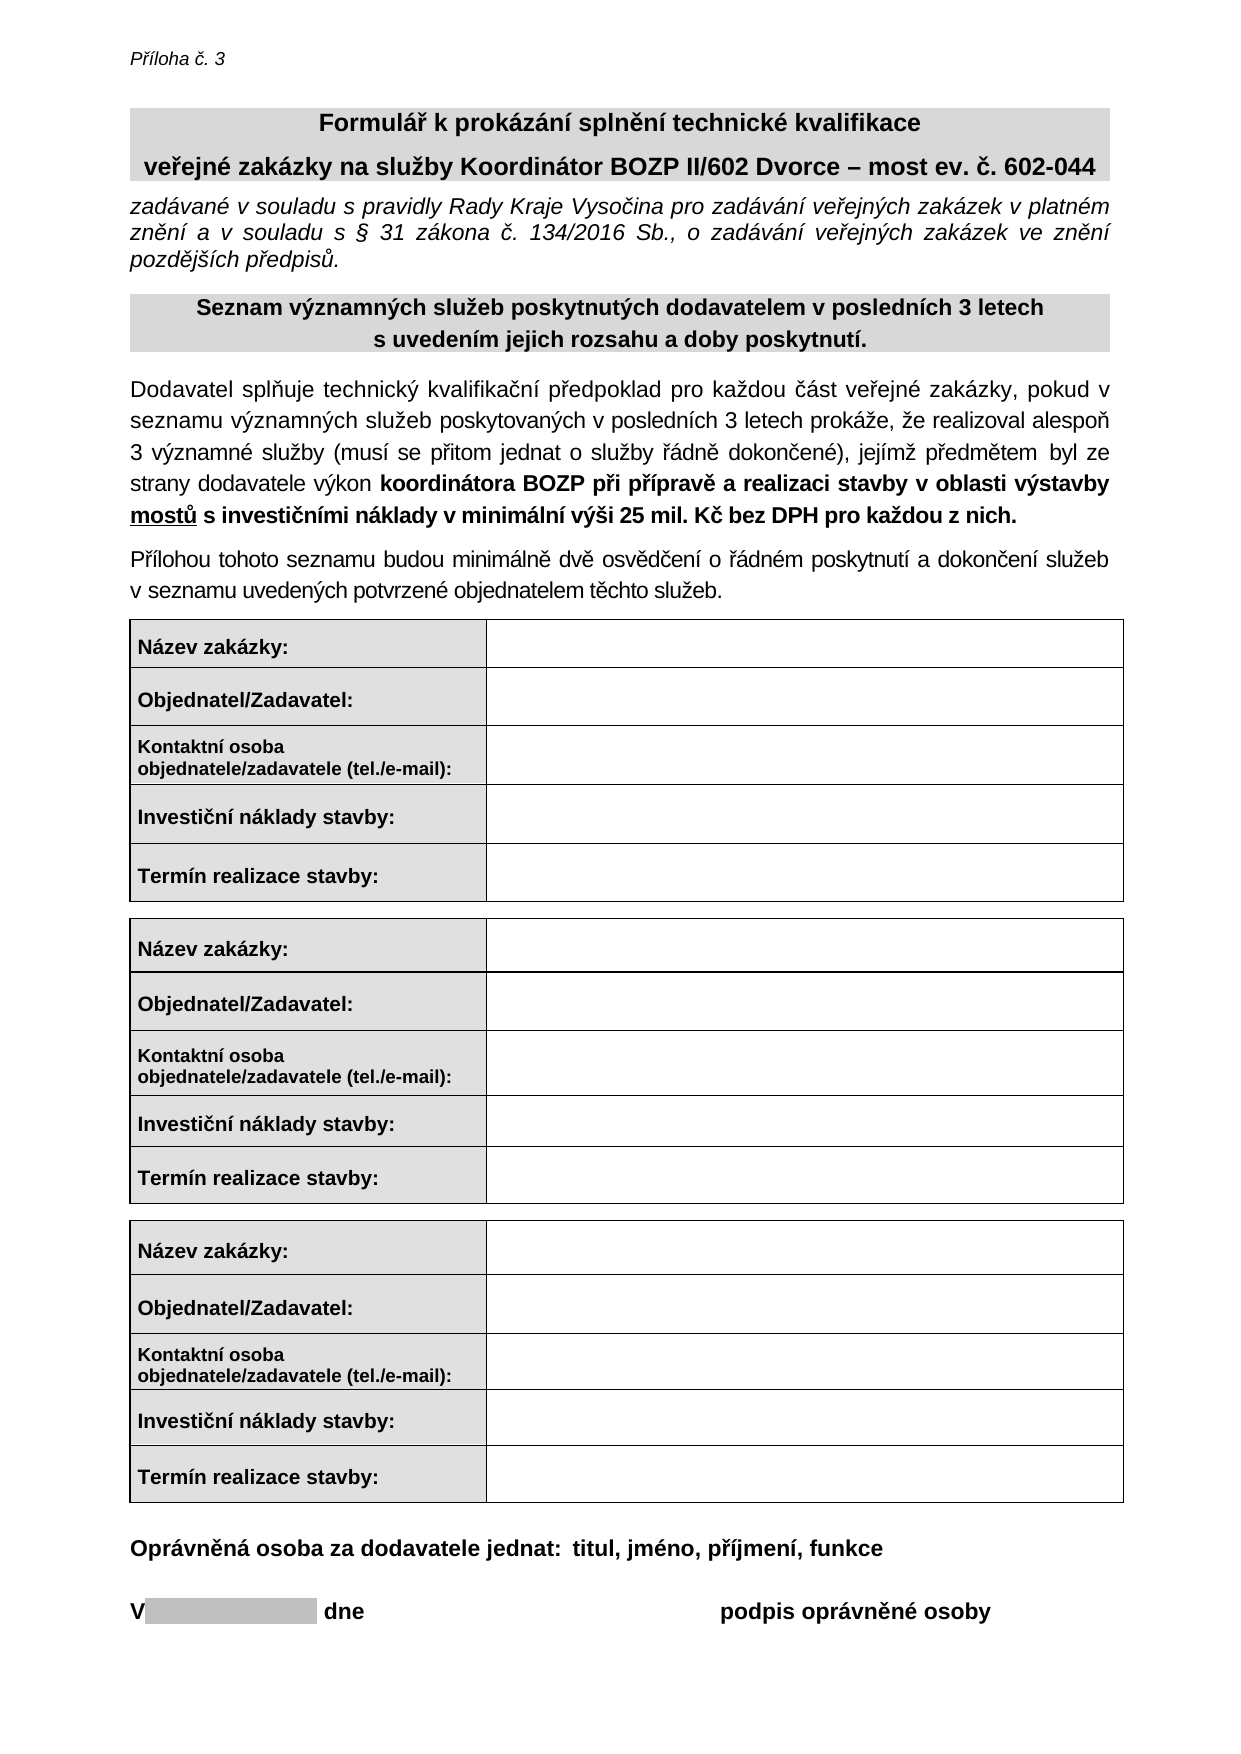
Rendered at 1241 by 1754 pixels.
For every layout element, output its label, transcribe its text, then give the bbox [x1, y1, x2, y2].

table_cell Termín realizace stavby: [131, 1147, 486, 1203]
table_cell Objednatel/Zadavatel: [131, 1275, 486, 1333]
table_cell [487, 726, 1123, 783]
table_header Název zakázky: [131, 919, 486, 971]
table_header Název zakázky: [131, 1221, 486, 1274]
table_cell [487, 1031, 1123, 1095]
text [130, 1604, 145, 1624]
table_cell [487, 785, 1123, 843]
text V dne podpis oprávněné osoby [317, 1598, 1110, 1624]
table_cell [487, 1446, 1123, 1502]
table_header [487, 919, 1123, 971]
table_header Název zakázky: [131, 620, 486, 667]
table_cell Objednatel/Zadavatel: [131, 668, 486, 725]
table_cell [487, 668, 1123, 725]
table_cell Investiční náklady stavby: [131, 785, 486, 843]
table_cell [487, 844, 1123, 901]
text Seznam významných služeb poskytnutých dodavatelem v posledních 3 letech s uvedením jejich rozsahu a doby poskytnutí. [130, 294, 1110, 352]
table_cell [487, 1334, 1123, 1389]
text veřejné zakázky na služby Koordinátor BOZP II/602 Dvorce – most ev. č. 602-044 [130, 152, 1110, 181]
table_cell Kontaktní osoba objednatele/zadavatele (tel./e-mail): [131, 726, 486, 783]
table_header [487, 620, 1123, 667]
table_cell [487, 1275, 1123, 1333]
table_cell Investiční náklady stavby: [131, 1390, 486, 1444]
table_cell Kontaktní osoba objednatele/zadavatele (tel./e-mail): [131, 1031, 486, 1095]
table_cell [487, 973, 1123, 1030]
table_cell Termín realizace stavby: [131, 1446, 486, 1502]
table_cell Objednatel/Zadavatel: [131, 973, 486, 1030]
text Přílohou tohoto seznamu budou minimálně dvě osvědčení o řádném poskytnutí a dokončení služeb v seznamu uvedených potvrzené objednatelem těchto služeb. [130, 546, 1110, 604]
table_cell Kontaktní osoba objednatele/zadavatele (tel./e-mail): [131, 1334, 486, 1389]
table_header [487, 1221, 1123, 1274]
table_cell [487, 1390, 1123, 1444]
table_cell [487, 1096, 1123, 1146]
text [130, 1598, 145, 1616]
table_cell Termín realizace stavby: [131, 844, 486, 901]
text zadávané v souladu s pravidly Rady Kraje Vysočina pro zadávání veřejných zakázek v platném znění a v souladu s § 31 zákona č. 134/2016 Sb., o zadávání veřejných zakázek ve znění pozdějších předpisů. [130, 193, 1110, 272]
text Dodavatel splňuje technický kvalifikační předpoklad pro každou část veřejné zakázky, pokud v seznamu významných služeb poskytovaných v posledních 3 letech prokáže, že realizoval alespoň 3 významné služby (musí se přitom jednat o služby řádně dokončené), jejímž předmětem byl ze strany dodavatele výkon koordinátora BOZP při přípravě a realizaci stavby v oblasti výstavby mostů s investičními náklady v minimální výši 25 mil. Kč bez DPH pro každou z nich. [130, 376, 1110, 528]
table_cell [487, 1147, 1123, 1203]
text Formulář k prokázání splnění technické kvalifikace [130, 108, 1110, 136]
table_cell Investiční náklady stavby: [131, 1096, 486, 1146]
text Oprávněná osoba za dodavatele jednat: titul, jméno, příjmení, funkce [130, 1535, 1110, 1561]
